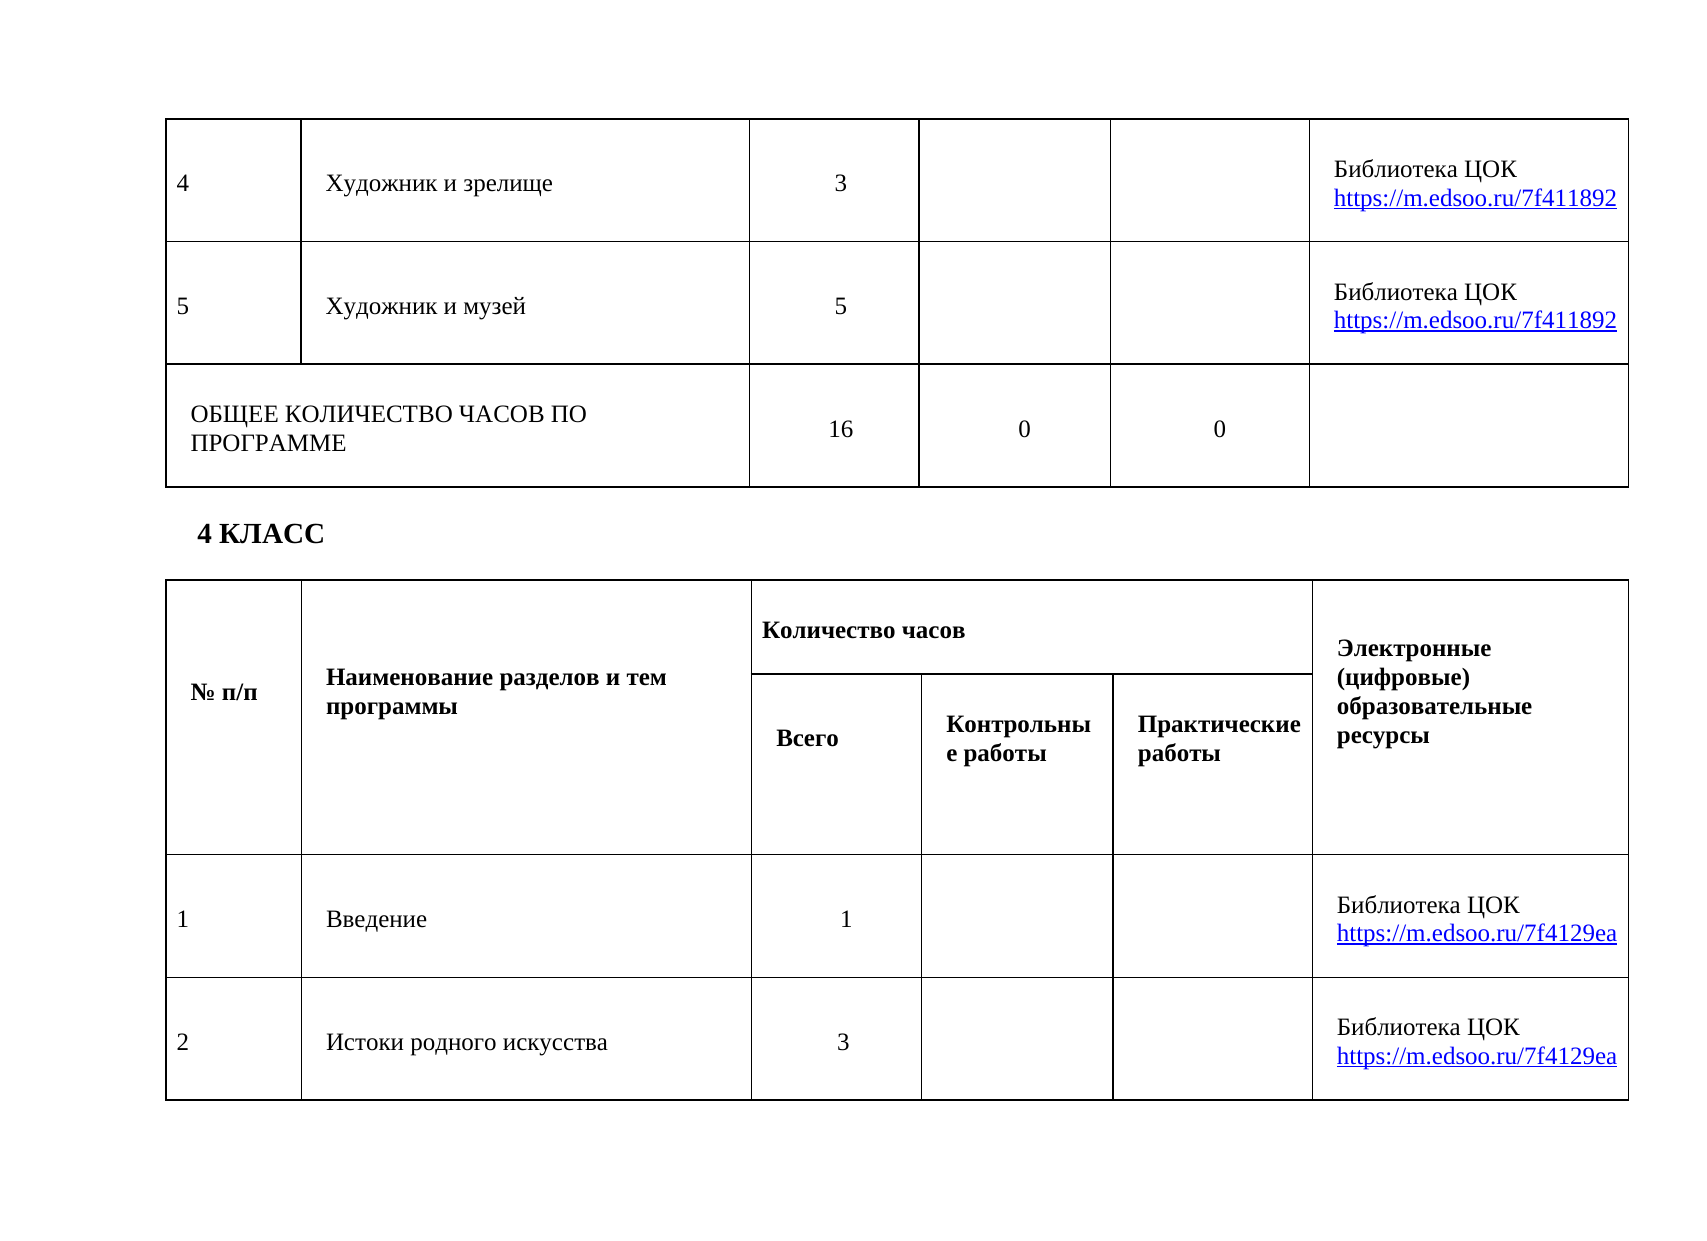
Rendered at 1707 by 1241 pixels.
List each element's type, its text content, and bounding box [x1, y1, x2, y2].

table_cell [1111, 120, 1309, 241]
table_cell [922, 978, 1112, 1099]
table_header Количество часов [752, 581, 1312, 673]
table_cell 3 [752, 978, 921, 1099]
table_cell Всего [752, 675, 921, 854]
table_cell 3 [750, 120, 918, 241]
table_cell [1313, 855, 1628, 976]
table_cell [920, 120, 1110, 241]
table_cell [1114, 855, 1312, 976]
table_cell Художник и музей [302, 242, 749, 363]
table_cell 5 [167, 242, 300, 363]
table_cell [922, 855, 1112, 976]
table_cell 4 [167, 120, 300, 241]
table_cell [920, 242, 1110, 363]
table_cell Практические работы [1114, 675, 1312, 854]
table_cell 0 [1111, 365, 1309, 486]
table_cell Введение [302, 855, 751, 976]
table_header Наименование разделов и тем программы [302, 581, 751, 854]
table_cell 0 [920, 365, 1110, 486]
table_cell 16 [750, 365, 918, 486]
table_cell 5 [750, 242, 918, 363]
text 4 КЛАСС [190, 517, 1618, 550]
table_header № п/п [167, 581, 301, 854]
table_cell [1111, 242, 1309, 363]
table_cell [1114, 978, 1312, 1099]
table_cell Контрольные работы [922, 675, 1112, 854]
table_cell [1310, 365, 1628, 486]
table_cell Истоки родного искусства [302, 978, 751, 1099]
table_cell 2 [167, 978, 301, 1099]
table_header Электронные (цифровые) образовательные ресурсы [1313, 581, 1628, 854]
table_cell Художник и зрелище [302, 120, 749, 241]
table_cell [1310, 242, 1628, 363]
table_cell 1 [167, 855, 301, 976]
table_cell ОБЩЕЕ КОЛИЧЕСТВО ЧАСОВ ПО ПРОГРАММЕ [167, 365, 749, 486]
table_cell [1310, 120, 1628, 241]
table_cell 1 [752, 855, 921, 976]
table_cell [1313, 978, 1628, 1099]
